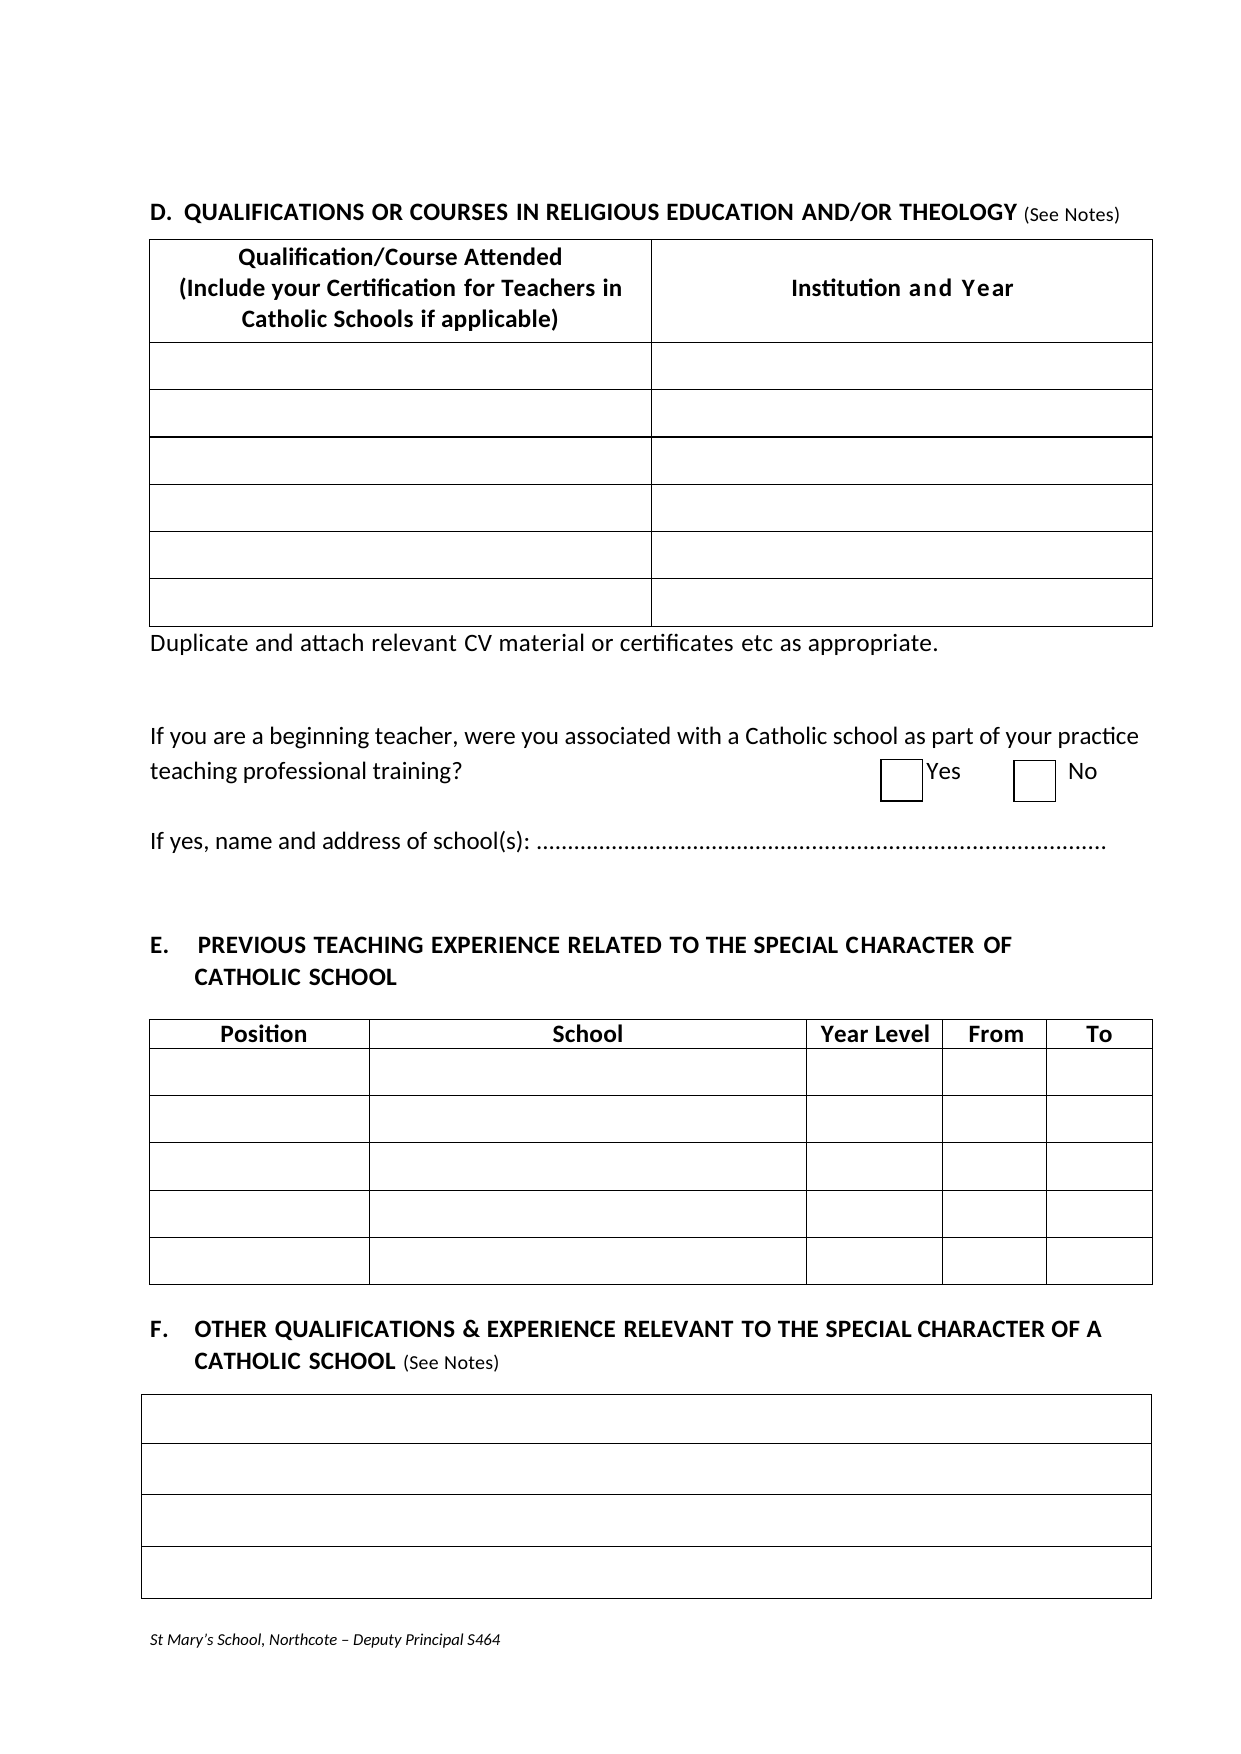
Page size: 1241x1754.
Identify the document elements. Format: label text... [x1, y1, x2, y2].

table_cell [943, 1238, 1046, 1284]
table_cell [150, 1049, 369, 1095]
table_cell [150, 438, 651, 484]
table_cell [943, 1191, 1046, 1237]
table_cell [150, 485, 651, 531]
table_cell [370, 1049, 806, 1095]
table_cell [370, 1143, 806, 1189]
text If you are a beginning teacher, were you associated with a Catholic school as part of your practice teaching professional training? Yes No [150, 720, 1152, 785]
table_cell [150, 1143, 369, 1189]
text D. QUALIFICATIONS OR COURSES IN RELIGIOUS EDUCATION AND/OR THEOLOGY (See Notes) [150, 196, 1152, 226]
table_cell [652, 390, 1152, 436]
table_cell [1047, 1049, 1152, 1095]
table_cell [652, 579, 1152, 626]
table_cell [150, 532, 651, 578]
table_cell [943, 1143, 1046, 1189]
table_cell [652, 485, 1152, 531]
table_header Position [150, 1020, 369, 1048]
table_cell [150, 579, 651, 626]
table_cell [370, 1096, 806, 1142]
table_cell [807, 1191, 942, 1237]
table_cell [1047, 1238, 1152, 1284]
table_header Qualification/Course Attended (Include your Certification for Teachers in Catholic Schools if applicable) [150, 240, 651, 342]
table_cell [150, 343, 651, 389]
table_cell [150, 1238, 369, 1284]
text F. OTHER QUALIFICATIONS & EXPERIENCE RELEVANT TO THE SPECIAL CHARACTER OF A CATHOLIC SCHOOL (See Notes) [150, 1313, 1154, 1376]
table_cell [807, 1049, 942, 1095]
table_header From [943, 1020, 1046, 1048]
table_header School [370, 1020, 806, 1048]
text Duplicate and attach relevant CV material or certificates etc as appropriate. [150, 627, 1152, 658]
table_cell [943, 1096, 1046, 1142]
table_cell [370, 1238, 806, 1284]
table_cell [652, 438, 1152, 484]
table_cell [807, 1143, 942, 1189]
table_cell [150, 1096, 369, 1142]
table_cell [1047, 1143, 1152, 1189]
table_cell [370, 1191, 806, 1237]
table_header Institution and Year [652, 240, 1152, 342]
table_header Year Level [807, 1020, 942, 1048]
table_cell [150, 1191, 369, 1237]
table_cell [652, 532, 1152, 578]
table_cell [1047, 1096, 1152, 1142]
table_cell [807, 1096, 942, 1142]
text If yes, name and address of school(s): [150, 825, 1152, 855]
table_cell [807, 1238, 942, 1284]
table_cell [150, 390, 651, 436]
table_cell [1047, 1191, 1152, 1237]
table_cell [652, 343, 1152, 389]
table_cell [943, 1049, 1046, 1095]
text E. PREVIOUS TEACHING EXPERIENCE RELATED TO THE SPECIAL CHARACTER OF CATHOLIC SCHOOL [150, 929, 1106, 992]
table_header To [1047, 1020, 1152, 1048]
